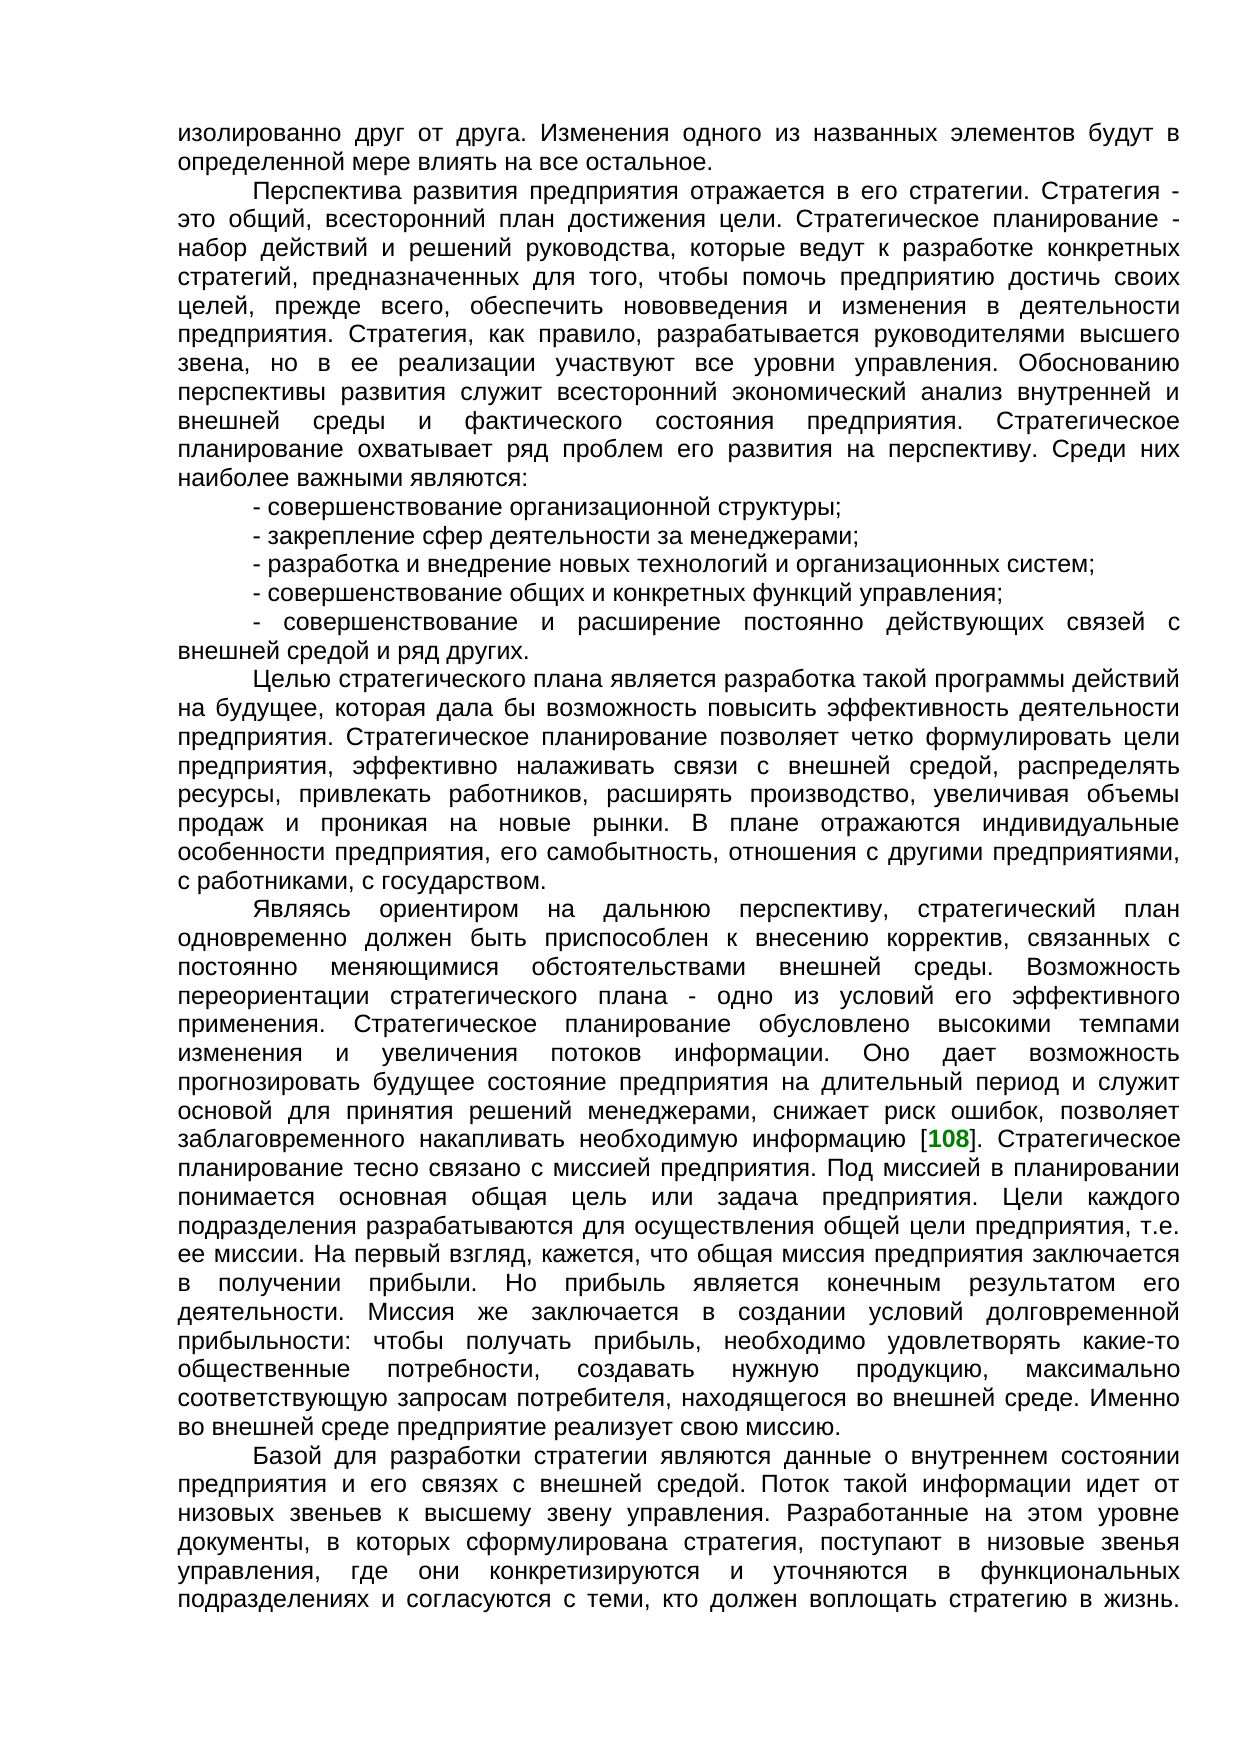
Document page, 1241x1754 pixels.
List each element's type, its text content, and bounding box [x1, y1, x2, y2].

text Целью стратегического плана является разработка такой программы действий на будущее, которая дала бы возможность повысить эффективность деятельности предприятия. Стратегическое планирование позволяет четко формулировать цели предприятия, эффективно налаживать связи с внешней средой, распределять ресурсы, привлекать работников, расширять производство, увеличивая объемы продаж и проникая на новые рынки. В плане отражаются индивидуальные особенности предприятия, его самобытность, отношения с другими предприятиями, с работниками, с государством. [177, 664, 1181, 894]
text - совершенствование и расширение постоянно действующих связей с внешней средой и ряд других. [177, 607, 1181, 664]
text - совершенствование общих и конкретных функций управления; [177, 578, 1181, 607]
text - совершенствование организационной структуры; [177, 492, 1181, 521]
text Перспектива развития предприятия отражается в его стратегии. Стратегия - это общий, всесторонний план достижения цели. Стратегическое планирование - набор действий и решений руководства, которые ведут к разработке конкретных стратегий, предназначенных для того, чтобы помочь предприятию достичь своих целей, прежде всего, обеспечить нововведения и изменения в деятельности предприятия. Стратегия, как правило, разрабатывается руководителями высшего звена, но в ее реализации участвуют все уровни управления. Обоснованию перспективы развития служит всесторонний экономический анализ внутренней и внешней среды и фактического состояния предприятия. Стратегическое планирование охватывает ряд проблем его развития на перспективу. Среди них наиболее важными являются: [177, 176, 1181, 492]
text Являясь ориентиром на дальнюю перспективу, стратегический план одновременно должен быть приспособлен к внесению корректив, связанных с постоянно меняющимися обстоятельствами внешней среды. Возможность переориентации стратегического плана - одно из условий его эффективного применения. Стратегическое планирование обусловлено высокими темпами изменения и увеличения потоков информации. Оно дает возможность прогнозировать будущее состояние предприятия на длительный период и служит основой для принятия решений менеджерами, снижает риск ошибок, позволяет заблаговременного накапливать необходимую информацию [108]. Стратегическое планирование тесно связано с миссией предприятия. Под миссией в планировании понимается основная общая цель или задача предприятия. Цели каждого подразделения разрабатываются для осуществления общей цели предприятия, т.е. ее миссии. На первый взгляд, кажется, что общая миссия предприятия заключается в получении прибыли. Но прибыль является конечным результатом его деятельности. Миссия же заключается в создании условий долговременной прибыльности: чтобы получать прибыль, необходимо удовлетворять какие-то общественные потребности, создавать нужную продукцию, максимально соответствующую запросам потребителя, находящегося во внешней среде. Именно во внешней среде предприятие реализует свою миссию. [177, 894, 1181, 1441]
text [177, 118, 1181, 176]
text - закрепление сфер деятельности за менеджерами; [177, 521, 1181, 549]
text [177, 1441, 1181, 1613]
text - разработка и внедрение новых технологий и организационных систем; [177, 549, 1181, 578]
